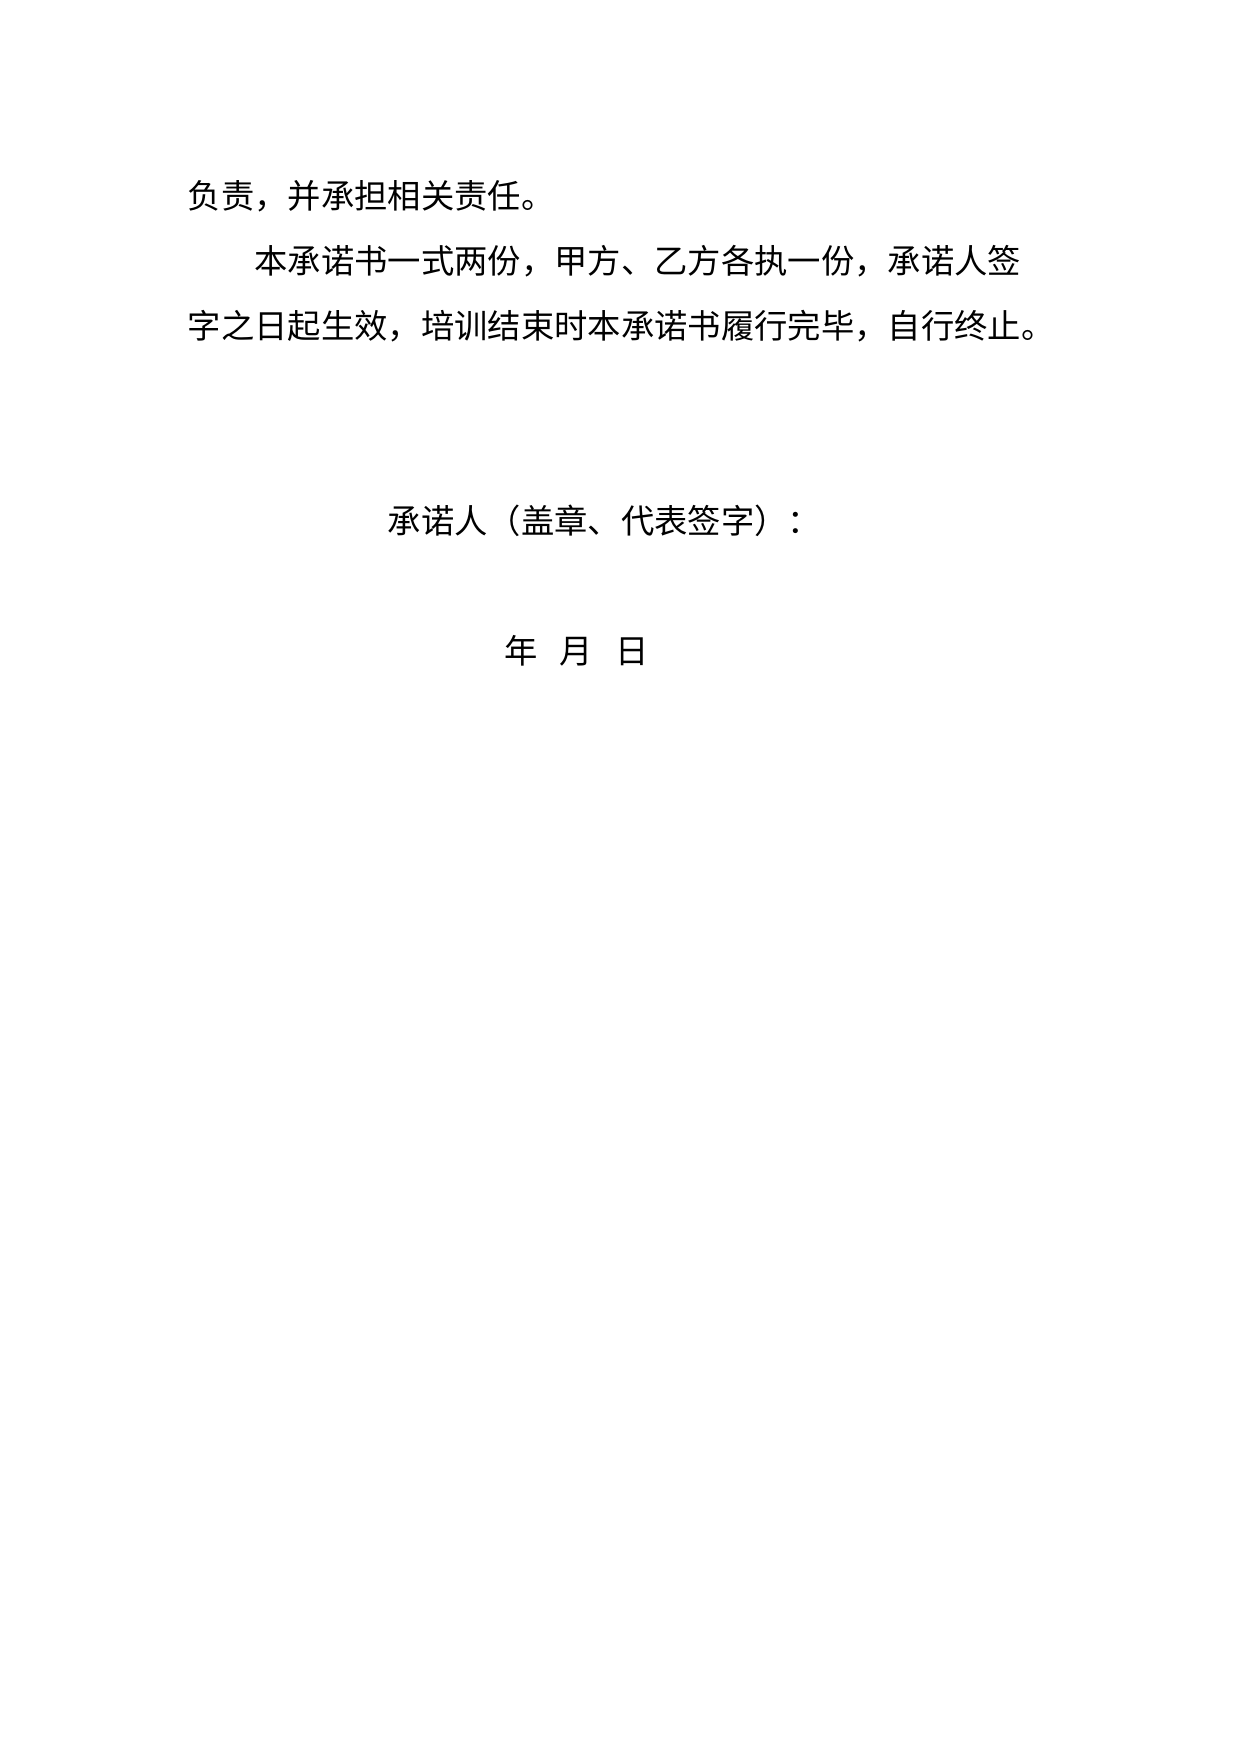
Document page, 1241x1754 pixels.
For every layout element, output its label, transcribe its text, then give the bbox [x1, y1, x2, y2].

text 年 月 日 [187, 617, 1053, 682]
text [187, 162, 1053, 227]
text 本承诺书一式两份，甲方、乙方各执一份，承诺人签字之日起生效，培训结束时本承诺书履行完毕，自行终止。 [187, 227, 1053, 357]
text 承诺人（盖章、代表签字）： [187, 487, 1053, 552]
